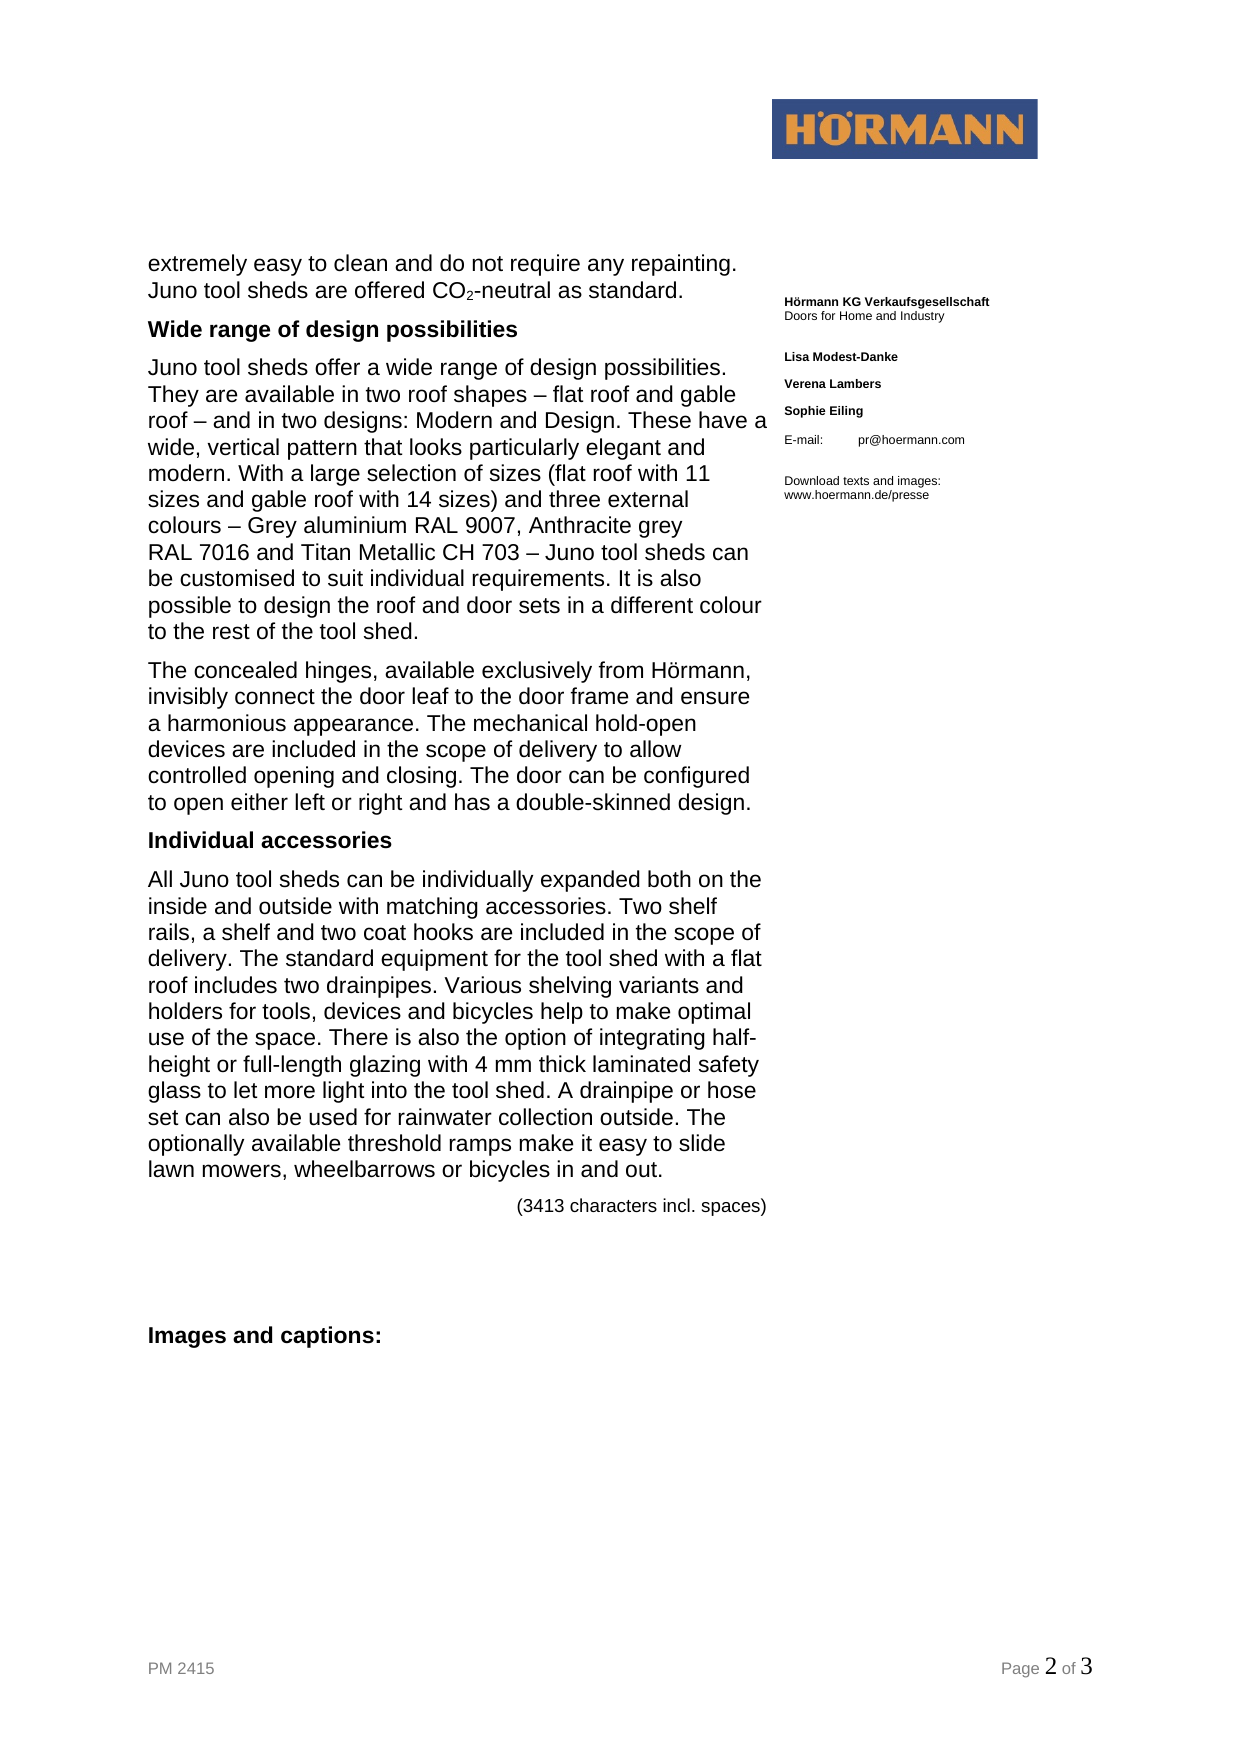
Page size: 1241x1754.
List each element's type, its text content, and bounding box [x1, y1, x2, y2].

text (3413 characters incl. spaces) [148, 1195, 766, 1217]
text Wide range of design possibilities [148, 316, 768, 342]
picture [772, 99, 1038, 159]
text Individual accessories [148, 827, 768, 854]
text Juno tool sheds offer a wide range of design possibilities. They are available in two roof shapes – flat roof and gable roof – and in two designs: Modern and Design. These have a wide, vertical pattern that looks particularly elegant and modern. With a large selection of sizes (flat roof with 11 sizes and gable roof with 14 sizes) and three external colours – Grey aluminium RAL 9007, Anthracite grey RAL 7016 and Titan Metallic CH 703 – Juno tool sheds can be customised to suit individual requirements. It is also possible to design the roof and door sets in a different colour to the rest of the tool shed. [148, 354, 768, 644]
text All Juno tool sheds can be individually expanded both on the inside and outside with matching accessories. Two shelf rails, a shelf and two coat hooks are included in the scope of delivery. The standard equipment for the tool shed with a flat roof includes two drainpipes. Various shelving variants and holders for tools, devices and bicycles help to make optimal use of the space. There is also the option of integrating half-height or full-length glazing with 4 mm thick laminated safety glass to let more light into the tool shed. A drainpipe or hose set can also be used for rainwater collection outside. The optionally available threshold ramps make it easy to slide lawn mowers, wheelbarrows or bicycles in and out. [148, 866, 766, 1182]
text The concealed hinges, available exclusively from Hörmann, invisibly connect the door leaf to the door frame and ensure a harmonious appearance. The mechanical hold-open devices are included in the scope of delivery to allow controlled opening and closing. The door can be configured to open either left or right and has a double-skinned design. [148, 657, 768, 815]
text Images and captions: [148, 1322, 1200, 1348]
